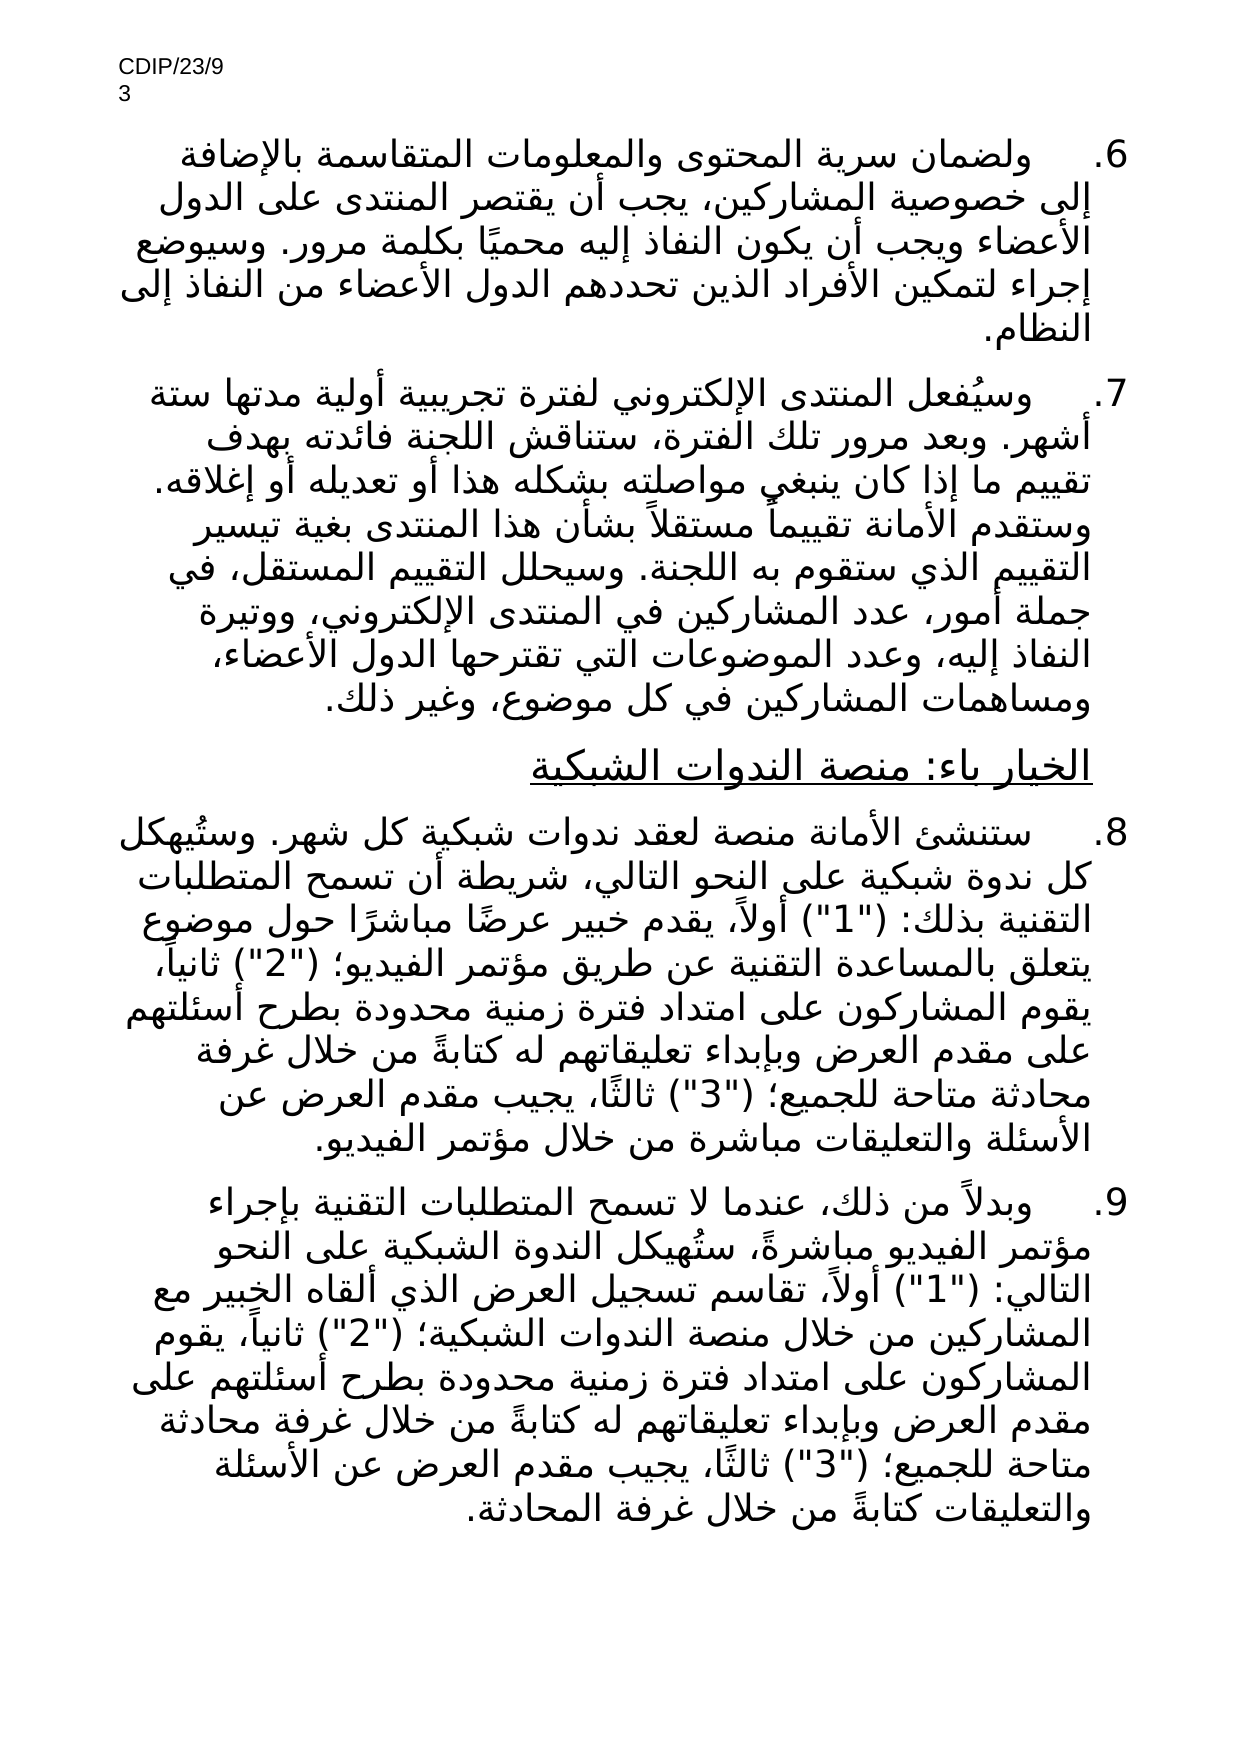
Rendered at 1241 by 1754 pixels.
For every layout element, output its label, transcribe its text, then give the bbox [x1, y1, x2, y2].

subtitle الخيار باء: منصة الندوات الشبكية [118, 741, 1092, 790]
text وبدلاً من ذلك، عندما لا تسمح المتطلبات التقنية بإجراء مؤتمر الفيديو مباشرةً، ستُهيكل الندوة الشبكية على النحو التالي: ("1") أولاً، تقاسم تسجيل العرض الذي ألقاه الخبير مع المشاركين من خلال منصة الندوات الشبكية؛ ("2") ثانياً، يقوم المشاركون على امتداد فترة زمنية محدودة بطرح أسئلتهم على مقدم العرض وبإبداء تعليقاتهم له كتابةً من خلال غرفة محادثة متاحة للجميع؛ ("3") ثالثًا، يجيب مقدم العرض عن الأسئلة والتعليقات كتابةً من خلال غرفة المحادثة. [118, 1181, 1092, 1530]
text ولضمان سرية المحتوى والمعلومات المتقاسمة بالإضافة إلى خصوصية المشاركين، يجب أن يقتصر المنتدى على الدول الأعضاء ويجب أن يكون النفاذ إليه محميًا بكلمة مرور. وسيوضع إجراء لتمكين الأفراد الذين تحددهم الدول الأعضاء من النفاذ إلى النظام. [118, 132, 1092, 350]
text ستنشئ الأمانة منصة لعقد ندوات شبكية كل شهر. وستُيهكل كل ندوة شبكية على النحو التالي، شريطة أن تسمح المتطلبات التقنية بذلك: ("1") أولاً، يقدم خبير عرضًا مباشرًا حول موضوع يتعلق بالمساعدة التقنية عن طريق مؤتمر الفيديو؛ ("2") ثانياً، يقوم المشاركون على امتداد فترة زمنية محدودة بطرح أسئلتهم على مقدم العرض وبإبداء تعليقاتهم له كتابةً من خلال غرفة محادثة متاحة للجميع؛ ("3") ثالثًا، يجيب مقدم العرض عن الأسئلة والتعليقات مباشرة من خلال مؤتمر الفيديو. [118, 811, 1092, 1160]
text وسيُفعل المنتدى الإلكتروني لفترة تجريبية أولية مدتها ستة أشهر. وبعد مرور تلك الفترة، ستناقش اللجنة فائدته بهدف تقييم ما إذا كان ينبغي مواصلته بشكله هذا أو تعديله أو إغلاقه. وستقدم الأمانة تقييماً مستقلاً بشأن هذا المنتدى بغية تيسير التقييم الذي ستقوم به اللجنة. وسيحلل التقييم المستقل، في جملة أمور، عدد المشاركين في المنتدى الإلكتروني، ووتيرة النفاذ إليه، وعدد الموضوعات التي تقترحها الدول الأعضاء، ومساهمات المشاركين في كل موضوع، وغير ذلك. [118, 371, 1092, 720]
